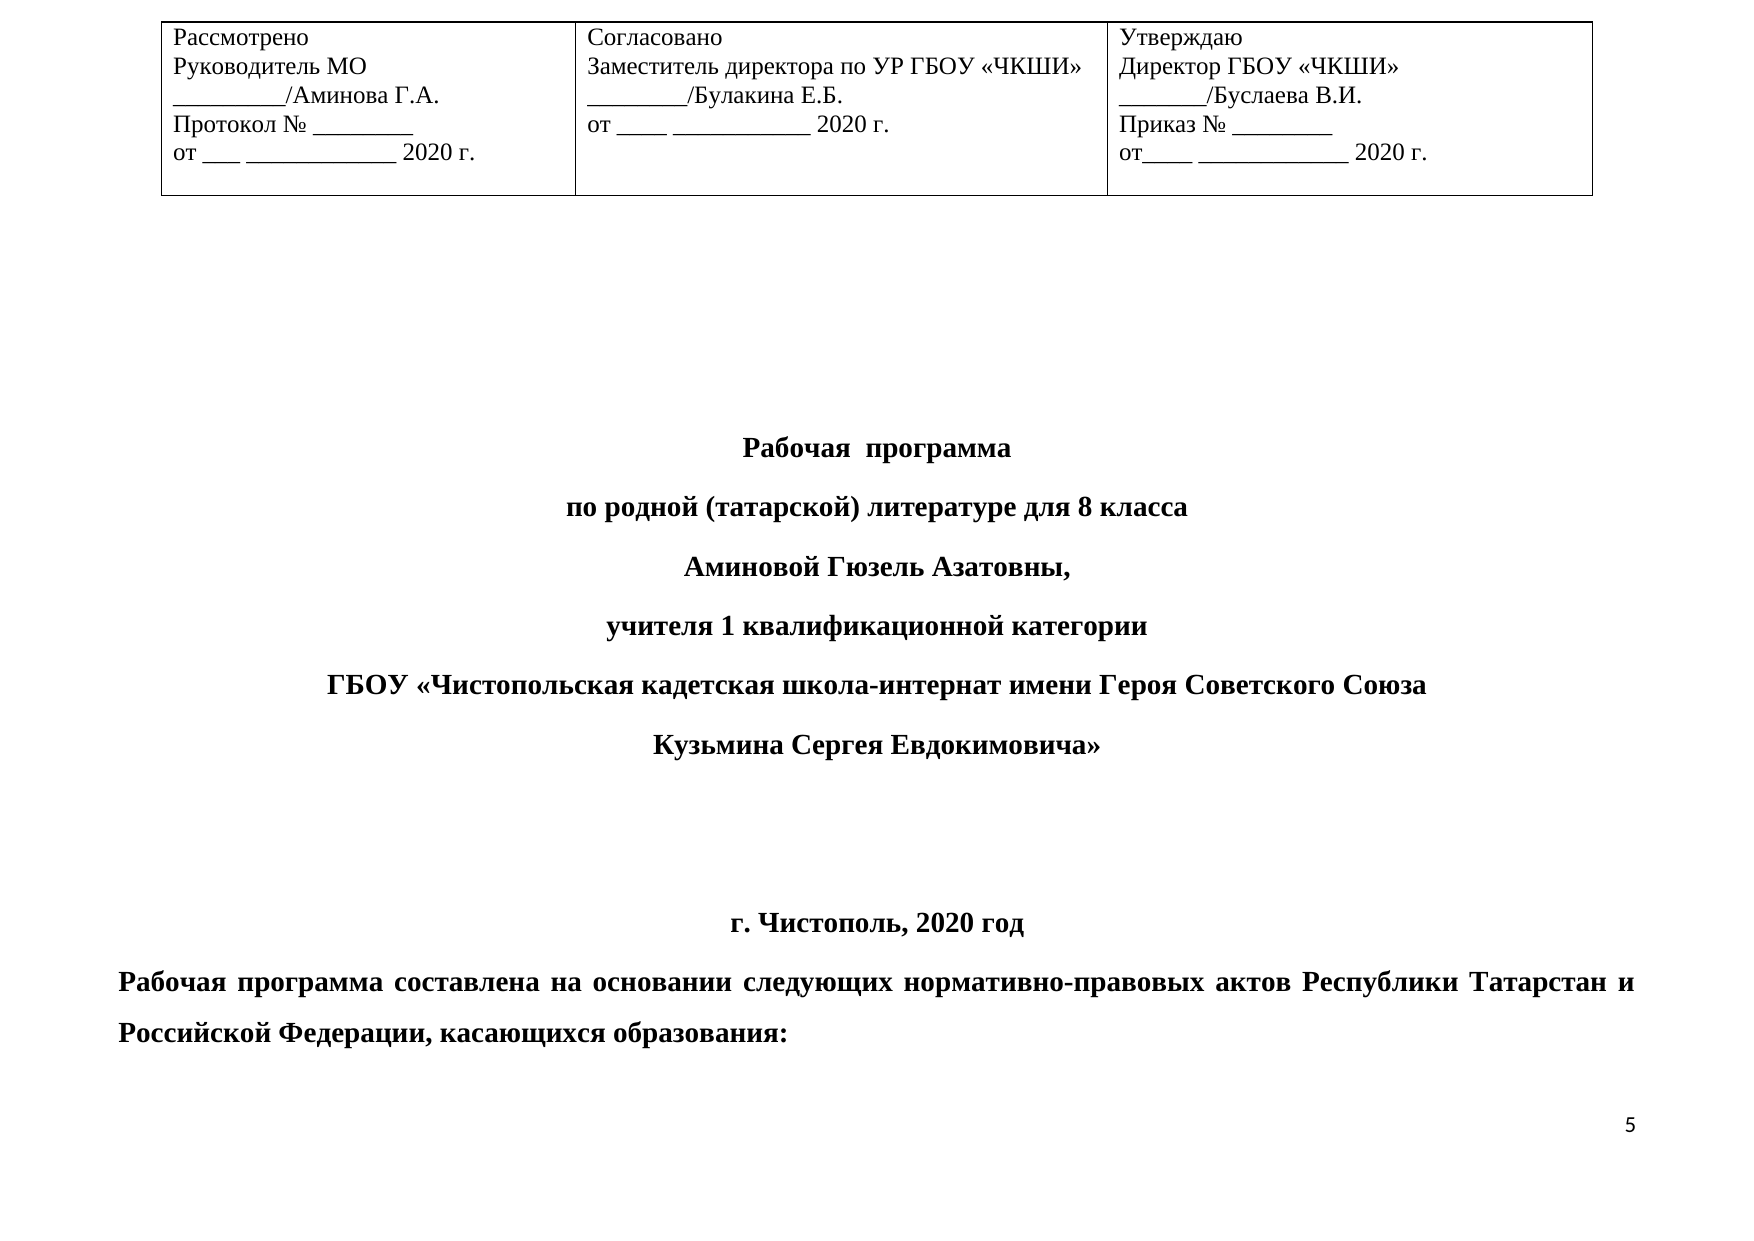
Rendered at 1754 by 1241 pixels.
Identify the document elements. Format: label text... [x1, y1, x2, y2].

text Кузьмина Сергея Евдокимовича» [118, 727, 1636, 760]
table_header Утверждаю Директор ГБОУ «ЧКШИ» _______/Буслаева В.И. Приказ № ________ от____ ____________ 2020 г. [1108, 23, 1592, 195]
table_header Рассмотрено Руководитель МО _________/Аминова Г.А. Протокол № ________ от ___ ____________ 2020 г. [162, 23, 575, 195]
text Рабочая программа [118, 430, 1636, 463]
text г. Чистополь, 2020 год [118, 905, 1636, 938]
text учителя 1 квалификационной категории [118, 608, 1636, 642]
text Аминовой Гюзель Азатовны, [118, 549, 1636, 582]
text ГБОУ «Чистопольская кадетская школа-интернат имени Героя Советского Союза [118, 667, 1636, 701]
text Рабочая программа составлена на основании следующих нормативно-правовых актов Республики Татарстан и Российской Федерации, касающихся образования: [118, 964, 1636, 1048]
text по родной (татарской) литературе для 8 класса [118, 489, 1636, 523]
table_header Согласовано Заместитель директора по УР ГБОУ «ЧКШИ» ________/Булакина Е.Б. от ____ ___________ 2020 г. [576, 23, 1107, 195]
